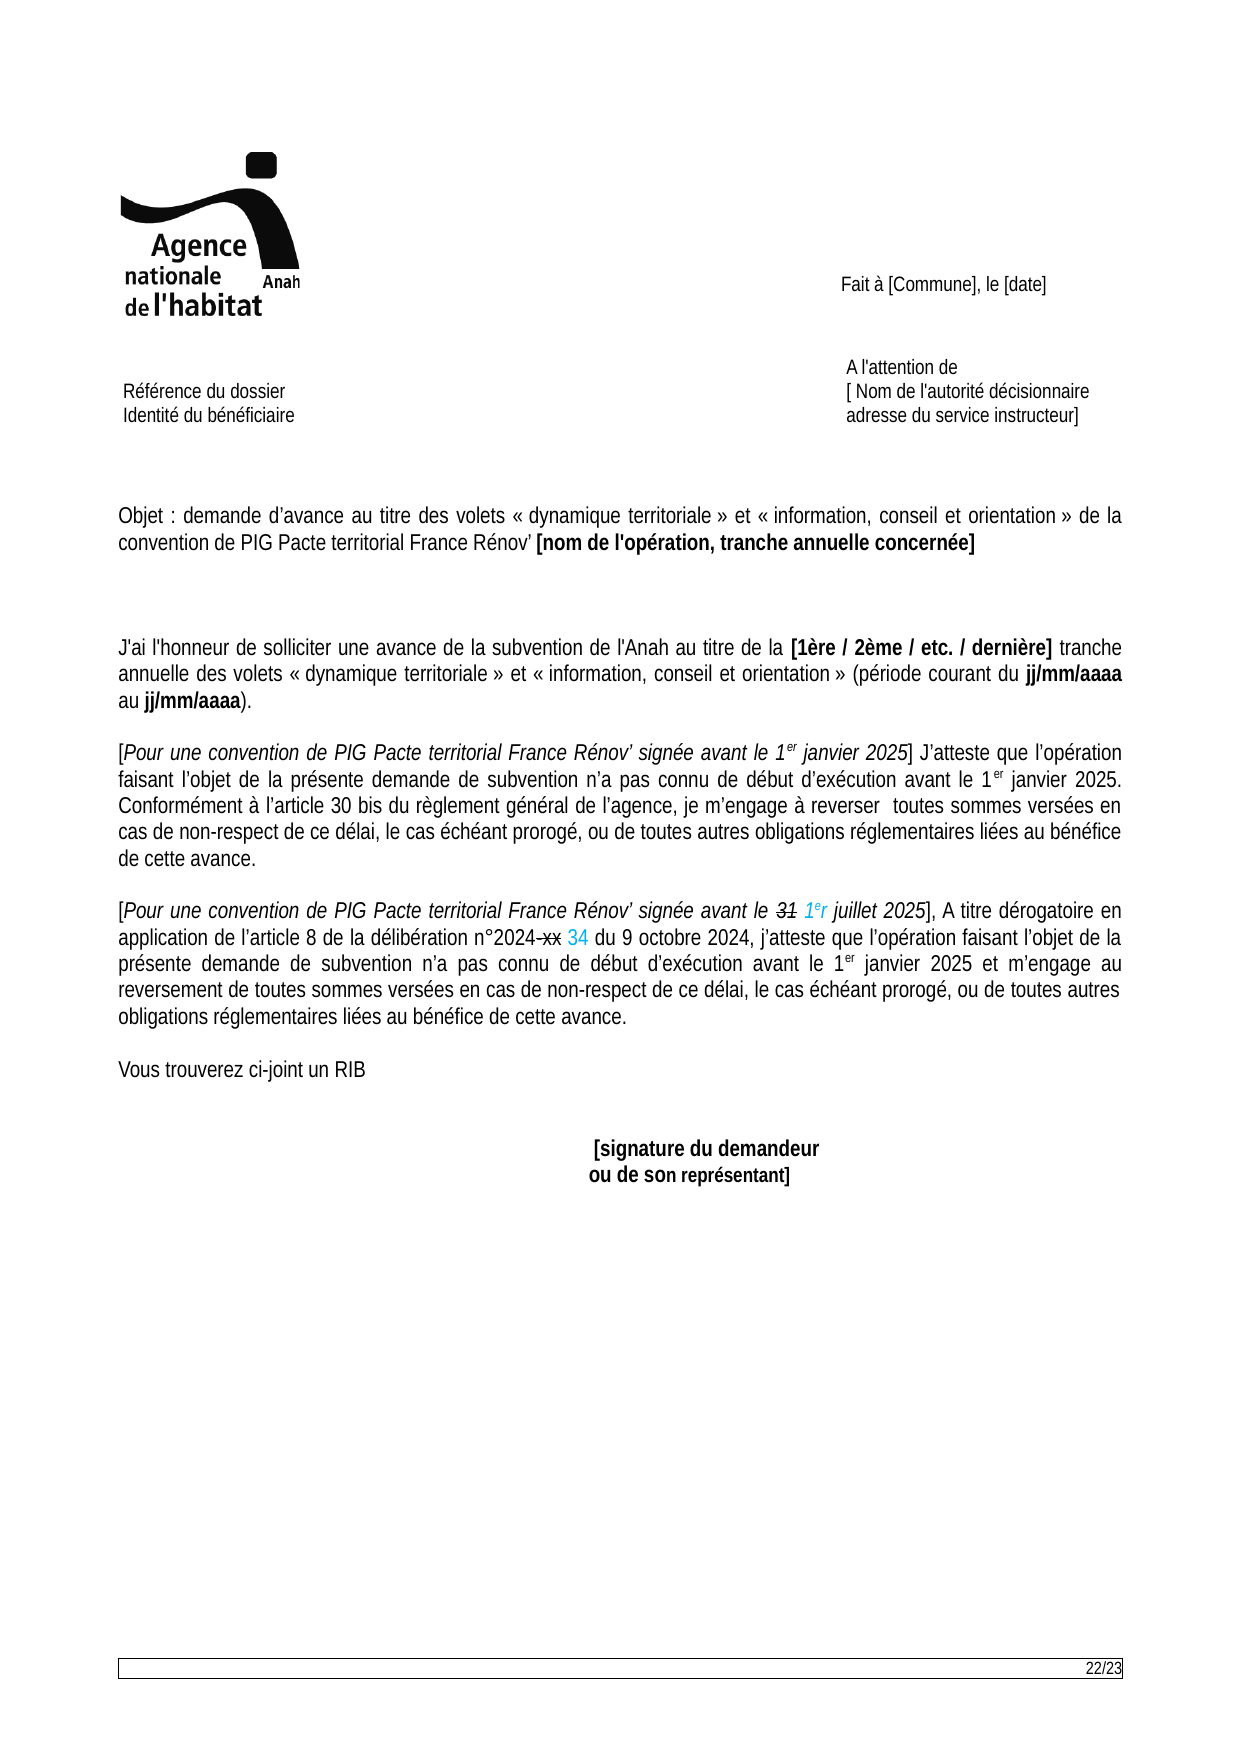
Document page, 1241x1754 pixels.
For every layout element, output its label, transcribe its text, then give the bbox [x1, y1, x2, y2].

picture [814, 903, 820, 910]
text ou de son représentant] [588, 1161, 1122, 1187]
table_header [117, 147, 619, 349]
picture [120, 152, 300, 316]
table_cell A l'attention de [ Nom de l'autorité décisionnaire adresse du service instructeur] [619, 349, 1121, 502]
text Vous trouverez ci-joint un RIB [118, 1056, 1122, 1082]
table_cell Référence du dossier Identité du bénéficiaire [117, 349, 619, 502]
text [Pour une convention de PIG Pacte territorial France Rénov’ signée avant le 1er janvier 2025] J’atteste que l’opération faisant l’objet de la présente demande de subvention n’a pas connu de début d’exécution avant le 1er janvier 2025. Conformément à l’article 30 bis du règlement général de l’agence, je m’engage à reverser toutes sommes versées en cas de non-respect de ce délai, le cas échéant prorogé, ou de toutes autres obligations réglementaires liées au bénéfice de cette avance. [118, 739, 1122, 871]
text Objet : demande d’avance au titre des volets « dynamique territoriale » et « information, conseil et orientation » de la convention de PIG Pacte territorial France Rénov’ [nom de l'opération, tranche annuelle concernée] [118, 502, 1122, 555]
text [signature du demandeur [588, 1134, 1122, 1161]
table_header Fait à [Commune], le [date] [619, 147, 1121, 349]
text J'ai l'honneur de solliciter une avance de la subvention de l'Anah au titre de la [1ère / 2ème / etc. / dernière] tranche annuelle des volets « dynamique territoriale » et « information, conseil et orientation » (période courant du jj/mm/aaaa au jj/mm/aaaa). [118, 634, 1122, 713]
text [Pour une convention de PIG Pacte territorial France Rénov’ signée avant le 31 1er juillet 2025], A titre dérogatoire en application de l’article 8 de la délibération n°2024-xx 34 du 9 octobre 2024, j’atteste que l’opération faisant l’objet de la présente demande de subvention n’a pas connu de début d’exécution avant le 1er janvier 2025 et m’engage au reversement de toutes sommes versées en cas de non-respect de ce délai, le cas échéant prorogé, ou de toutes autres obligations réglementaires liées au bénéfice de cette avance. [118, 897, 1122, 1029]
